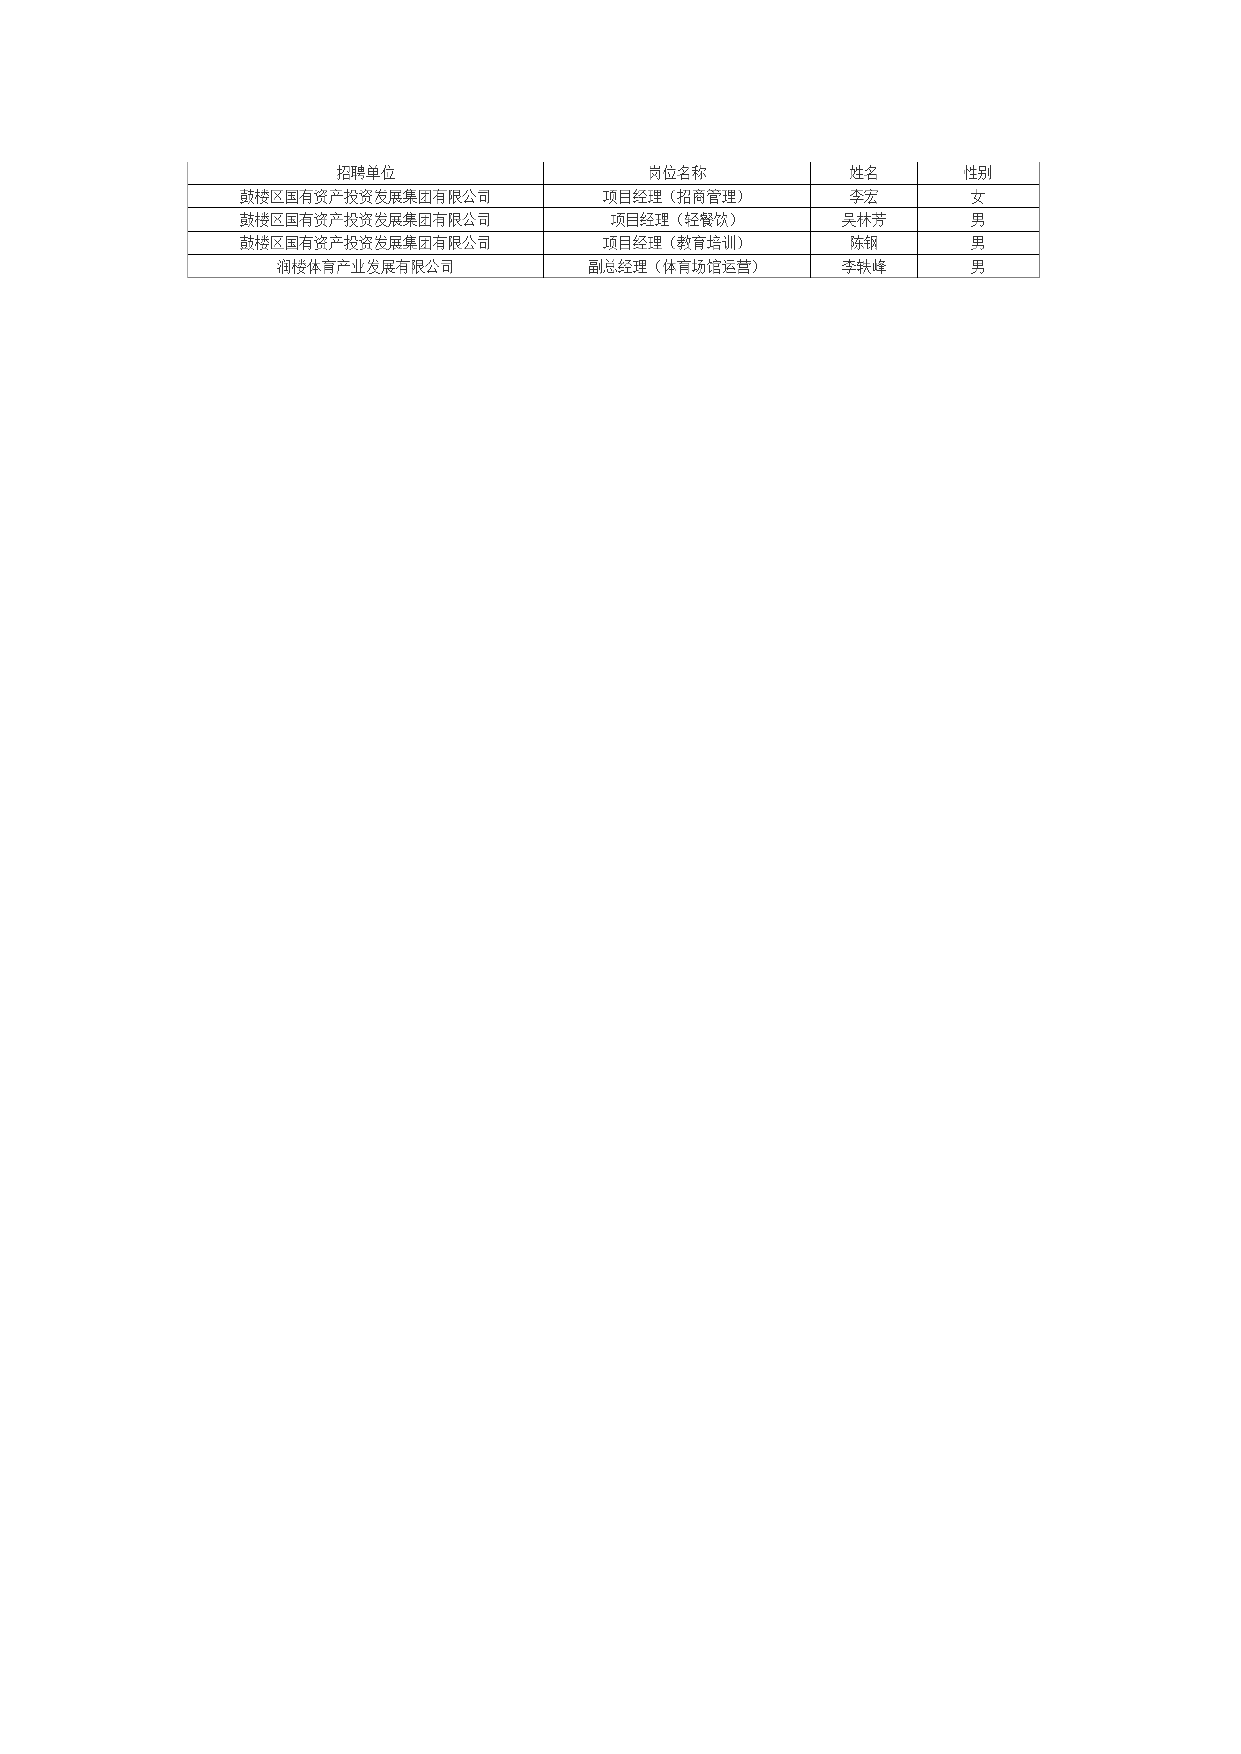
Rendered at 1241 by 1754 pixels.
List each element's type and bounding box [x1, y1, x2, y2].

picture [187, 162, 1052, 278]
